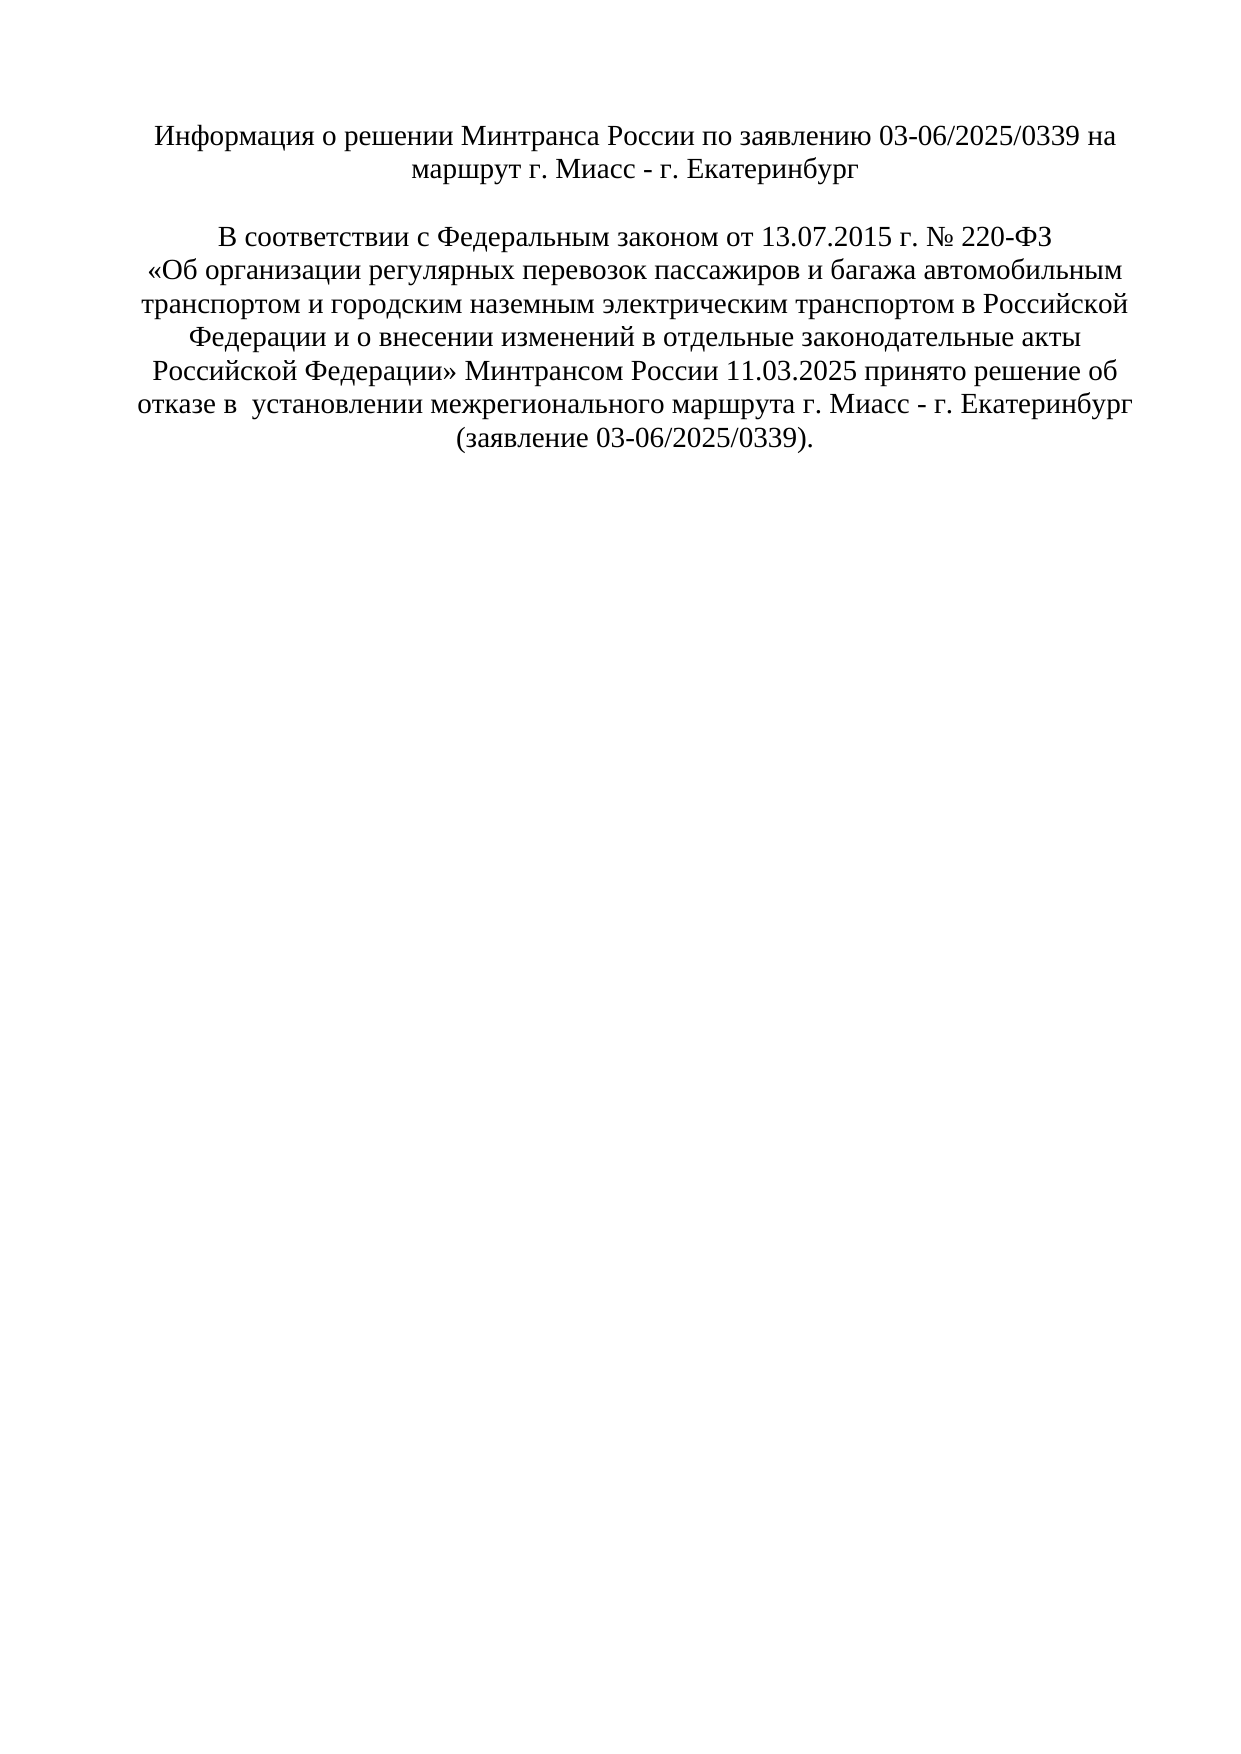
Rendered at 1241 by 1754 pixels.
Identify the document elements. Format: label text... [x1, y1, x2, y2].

text В соответствии с Федеральным законом от 13.07.2015 г. № 220-ФЗ «Об организации регулярных перевозок пассажиров и багажа автомобильным транспортом и городским наземным электрическим транспортом в Российской Федерации и о внесении изменений в отдельные законодательные акты Российской Федерации» Минтрансом России 11.03.2025 принято решение об отказе в установлении межрегионального маршрута г. Миасс - г. Екатеринбург (заявление 03-06/2025/0339). [118, 219, 1152, 453]
text Информация о решении Минтранса России по заявлению 03-06/2025/0339 на маршрут г. Миасс - г. Екатеринбург [118, 118, 1152, 185]
